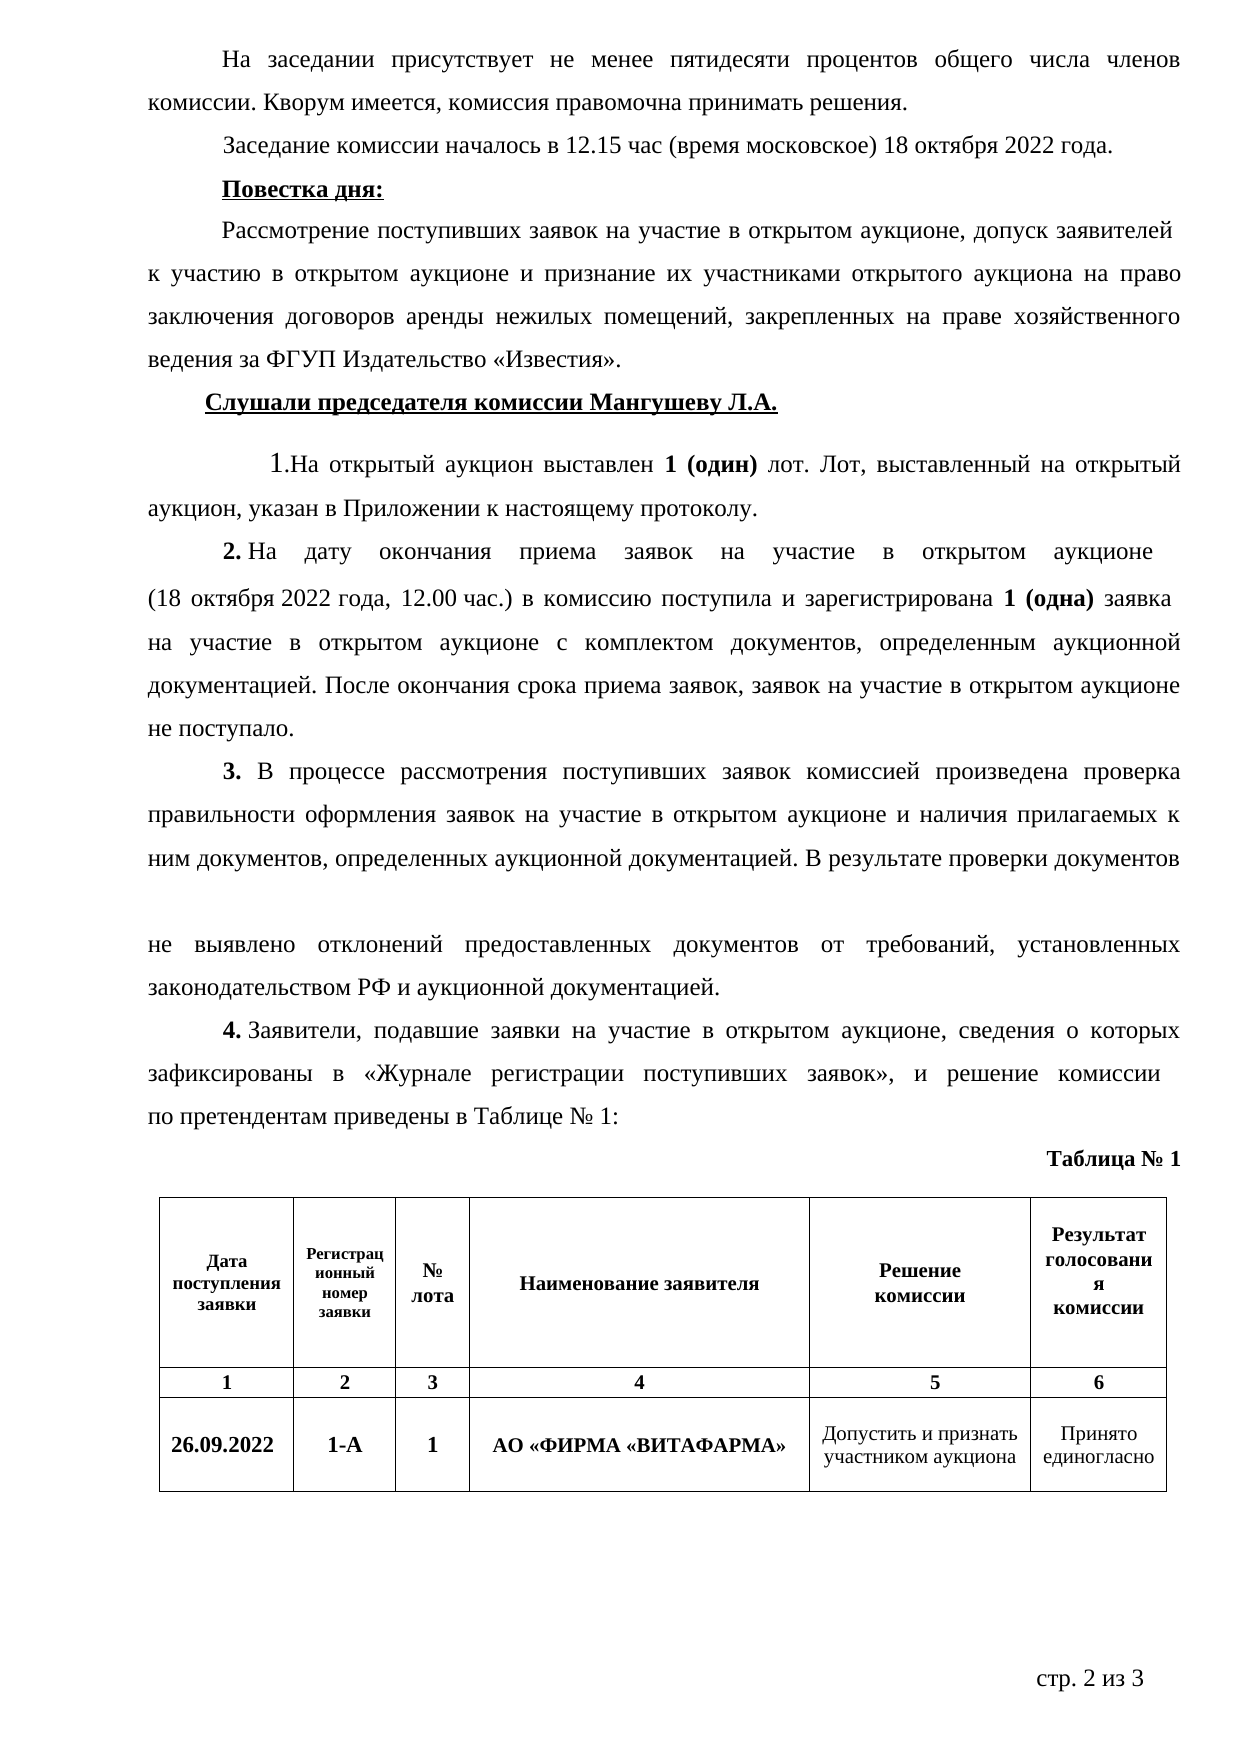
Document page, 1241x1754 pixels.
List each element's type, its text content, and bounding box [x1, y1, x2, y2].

text Заседание комиссии началось в 12.15 час (время московское) 18 октября 2022 года. [148, 131, 1181, 159]
text Таблица № 1 [148, 1144, 1181, 1171]
table_cell 4 [470, 1368, 809, 1397]
text 1.На открытый аукцион выставлен 1 (один) лот. Лот, выставленный на открытый аукцион, указан в Приложении к настоящему протоколу. [148, 445, 1181, 522]
table_cell 26.09.2022 [160, 1398, 293, 1491]
table_header Дата поступления заявки [160, 1198, 293, 1367]
table_cell 1 [160, 1368, 293, 1397]
table_cell 5 [810, 1368, 1030, 1397]
table_cell АО «ФИРМА «ВИТАФАРМА» [470, 1398, 809, 1491]
table_cell Допустить и признать участником аукциона [810, 1398, 1030, 1491]
text Слушали председателя комиссии Мангушеву Л.А. [148, 387, 1181, 416]
text 3. В процессе рассмотрения поступивших заявок комиссией произведена проверка правильности оформления заявок на участие в открытом аукционе и наличия прилагаемых к ним документов, определенных аукционной документацией. В результате проверки документов не выявлено отклонений предоставленных документов от требований, установленных законодательством РФ и аукционной документацией. [148, 756, 1181, 1001]
table_header № лота [396, 1198, 469, 1367]
text Рассмотрение поступивших заявок на участие в открытом аукционе, допуск заявителей к участию в открытом аукционе и признание их участниками открытого аукциона на право заключения договоров аренды нежилых помещений, закрепленных на праве хозяйственного ведения за ФГУП Издательство «Известия». [148, 215, 1181, 373]
text На заседании присутствует не менее пятидесяти процентов общего числа членов комиссии. Кворум имеется, комиссия правомочна принимать решения. [148, 44, 1181, 116]
table_header Решение комиссии [810, 1198, 1030, 1367]
table_cell 1 [396, 1398, 469, 1491]
table_cell 3 [396, 1368, 469, 1397]
table_header Результат голосования комиссии Голосования [1031, 1198, 1166, 1367]
table_header Наименование заявителя [470, 1198, 809, 1367]
table_cell Принято единогласно [1031, 1398, 1166, 1491]
table_cell 1-А [294, 1398, 395, 1491]
text Повестка дня: [148, 174, 1181, 202]
table_cell 2 [294, 1368, 395, 1397]
table_header Регистрационный номер заявки [294, 1198, 395, 1367]
text 4. Заявители, подавшие заявки на участие в открытом аукционе, сведения о которых зафиксированы в «Журнале регистрации поступивших заявок», и решение комиссии по претендентам приведены в Таблице № 1: [148, 1015, 1181, 1130]
table_cell 6 [1031, 1368, 1166, 1397]
text 2. На дату окончания приема заявок на участие в открытом аукционе (18 октября 2022 года, 12.00 час.) в комиссию поступила и зарегистрирована 1 (одна) заявка на участие в открытом аукционе с комплектом документов, определенным аукционной документацией. После окончания срока приема заявок, заявок на участие в открытом аукционе не поступало. [148, 536, 1181, 742]
